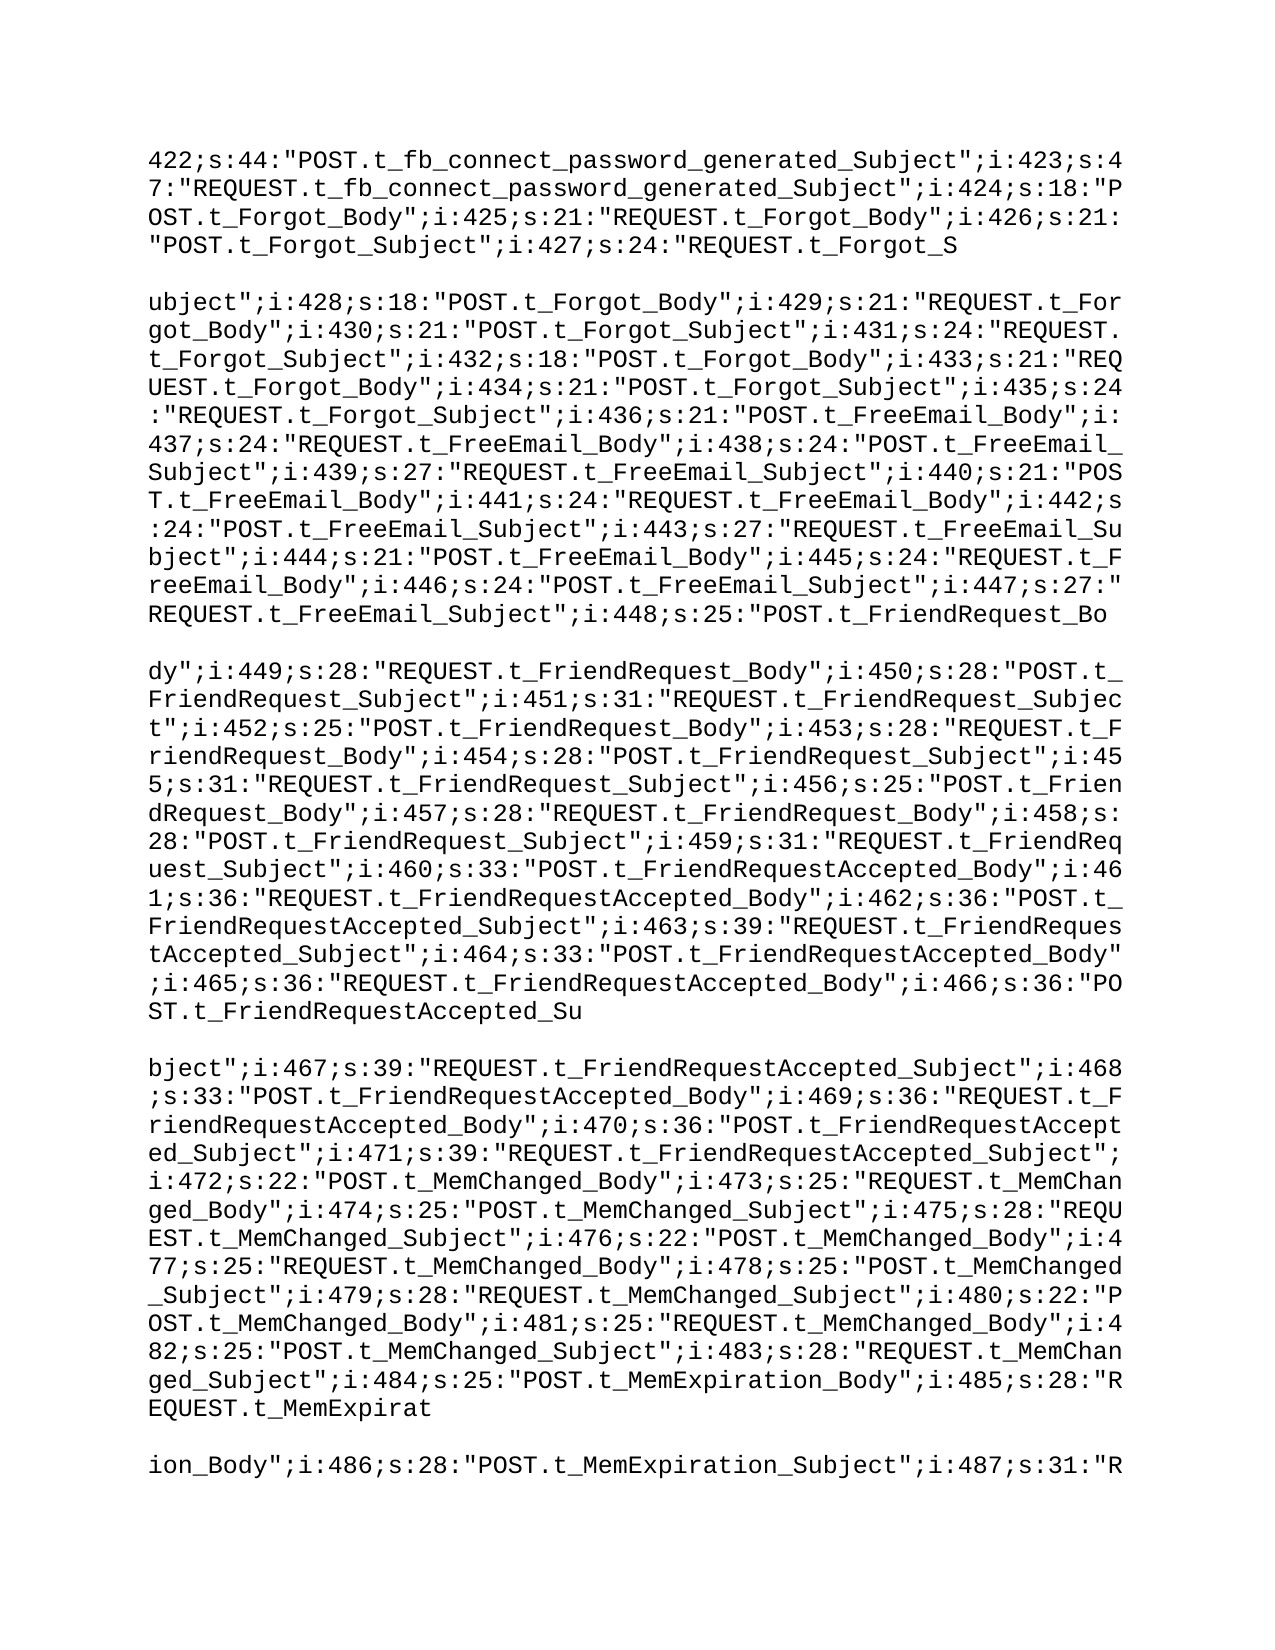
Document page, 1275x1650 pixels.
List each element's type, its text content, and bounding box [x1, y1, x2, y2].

text dy";i:449;s:28:"REQUEST.t_FriendRequest_Body";i:450;s:28:"POST.t_FriendRequest_Subject";i:451;s:31:"REQUEST.t_FriendRequest_Subject";i:452;s:25:"POST.t_FriendRequest_Body";i:453;s:28:"REQUEST.t_FriendRequest_Body";i:454;s:28:"POST.t_FriendRequest_Subject";i:455;s:31:"REQUEST.t_FriendRequest_Subject";i:456;s:25:"POST.t_FriendRequest_Body";i:457;s:28:"REQUEST.t_FriendRequest_Body";i:458;s:28:"POST.t_FriendRequest_Subject";i:459;s:31:"REQUEST.t_FriendRequest_Subject";i:460;s:33:"POST.t_FriendRequestAccepted_Body";i:461;s:36:"REQUEST.t_FriendRequestAccepted_Body";i:462;s:36:"POST.t_FriendRequestAccepted_Subject";i:463;s:39:"REQUEST.t_FriendRequestAccepted_Subject";i:464;s:33:"POST.t_FriendRequestAccepted_Body";i:465;s:36:"REQUEST.t_FriendRequestAccepted_Body";i:466;s:36:"POST.t_FriendRequestAccepted_Su [148, 630, 1127, 1027]
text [148, 1424, 1127, 1481]
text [148, 148, 1127, 261]
text ubject";i:428;s:18:"POST.t_Forgot_Body";i:429;s:21:"REQUEST.t_Forgot_Body";i:430;s:21:"POST.t_Forgot_Subject";i:431;s:24:"REQUEST.t_Forgot_Subject";i:432;s:18:"POST.t_Forgot_Body";i:433;s:21:"REQUEST.t_Forgot_Body";i:434;s:21:"POST.t_Forgot_Subject";i:435;s:24:"REQUEST.t_Forgot_Subject";i:436;s:21:"POST.t_FreeEmail_Body";i:437;s:24:"REQUEST.t_FreeEmail_Body";i:438;s:24:"POST.t_FreeEmail_Subject";i:439;s:27:"REQUEST.t_FreeEmail_Subject";i:440;s:21:"POST.t_FreeEmail_Body";i:441;s:24:"REQUEST.t_FreeEmail_Body";i:442;s:24:"POST.t_FreeEmail_Subject";i:443;s:27:"REQUEST.t_FreeEmail_Subject";i:444;s:21:"POST.t_FreeEmail_Body";i:445;s:24:"REQUEST.t_FreeEmail_Body";i:446;s:24:"POST.t_FreeEmail_Subject";i:447;s:27:"REQUEST.t_FreeEmail_Subject";i:448;s:25:"POST.t_FriendRequest_Bo [148, 261, 1127, 630]
text bject";i:467;s:39:"REQUEST.t_FriendRequestAccepted_Subject";i:468;s:33:"POST.t_FriendRequestAccepted_Body";i:469;s:36:"REQUEST.t_FriendRequestAccepted_Body";i:470;s:36:"POST.t_FriendRequestAccepted_Subject";i:471;s:39:"REQUEST.t_FriendRequestAccepted_Subject";i:472;s:22:"POST.t_MemChanged_Body";i:473;s:25:"REQUEST.t_MemChanged_Body";i:474;s:25:"POST.t_MemChanged_Subject";i:475;s:28:"REQUEST.t_MemChanged_Subject";i:476;s:22:"POST.t_MemChanged_Body";i:477;s:25:"REQUEST.t_MemChanged_Body";i:478;s:25:"POST.t_MemChanged_Subject";i:479;s:28:"REQUEST.t_MemChanged_Subject";i:480;s:22:"POST.t_MemChanged_Body";i:481;s:25:"REQUEST.t_MemChanged_Body";i:482;s:25:"POST.t_MemChanged_Subject";i:483;s:28:"REQUEST.t_MemChanged_Subject";i:484;s:25:"POST.t_MemExpiration_Body";i:485;s:28:"REQUEST.t_MemExpirat [148, 1027, 1127, 1424]
